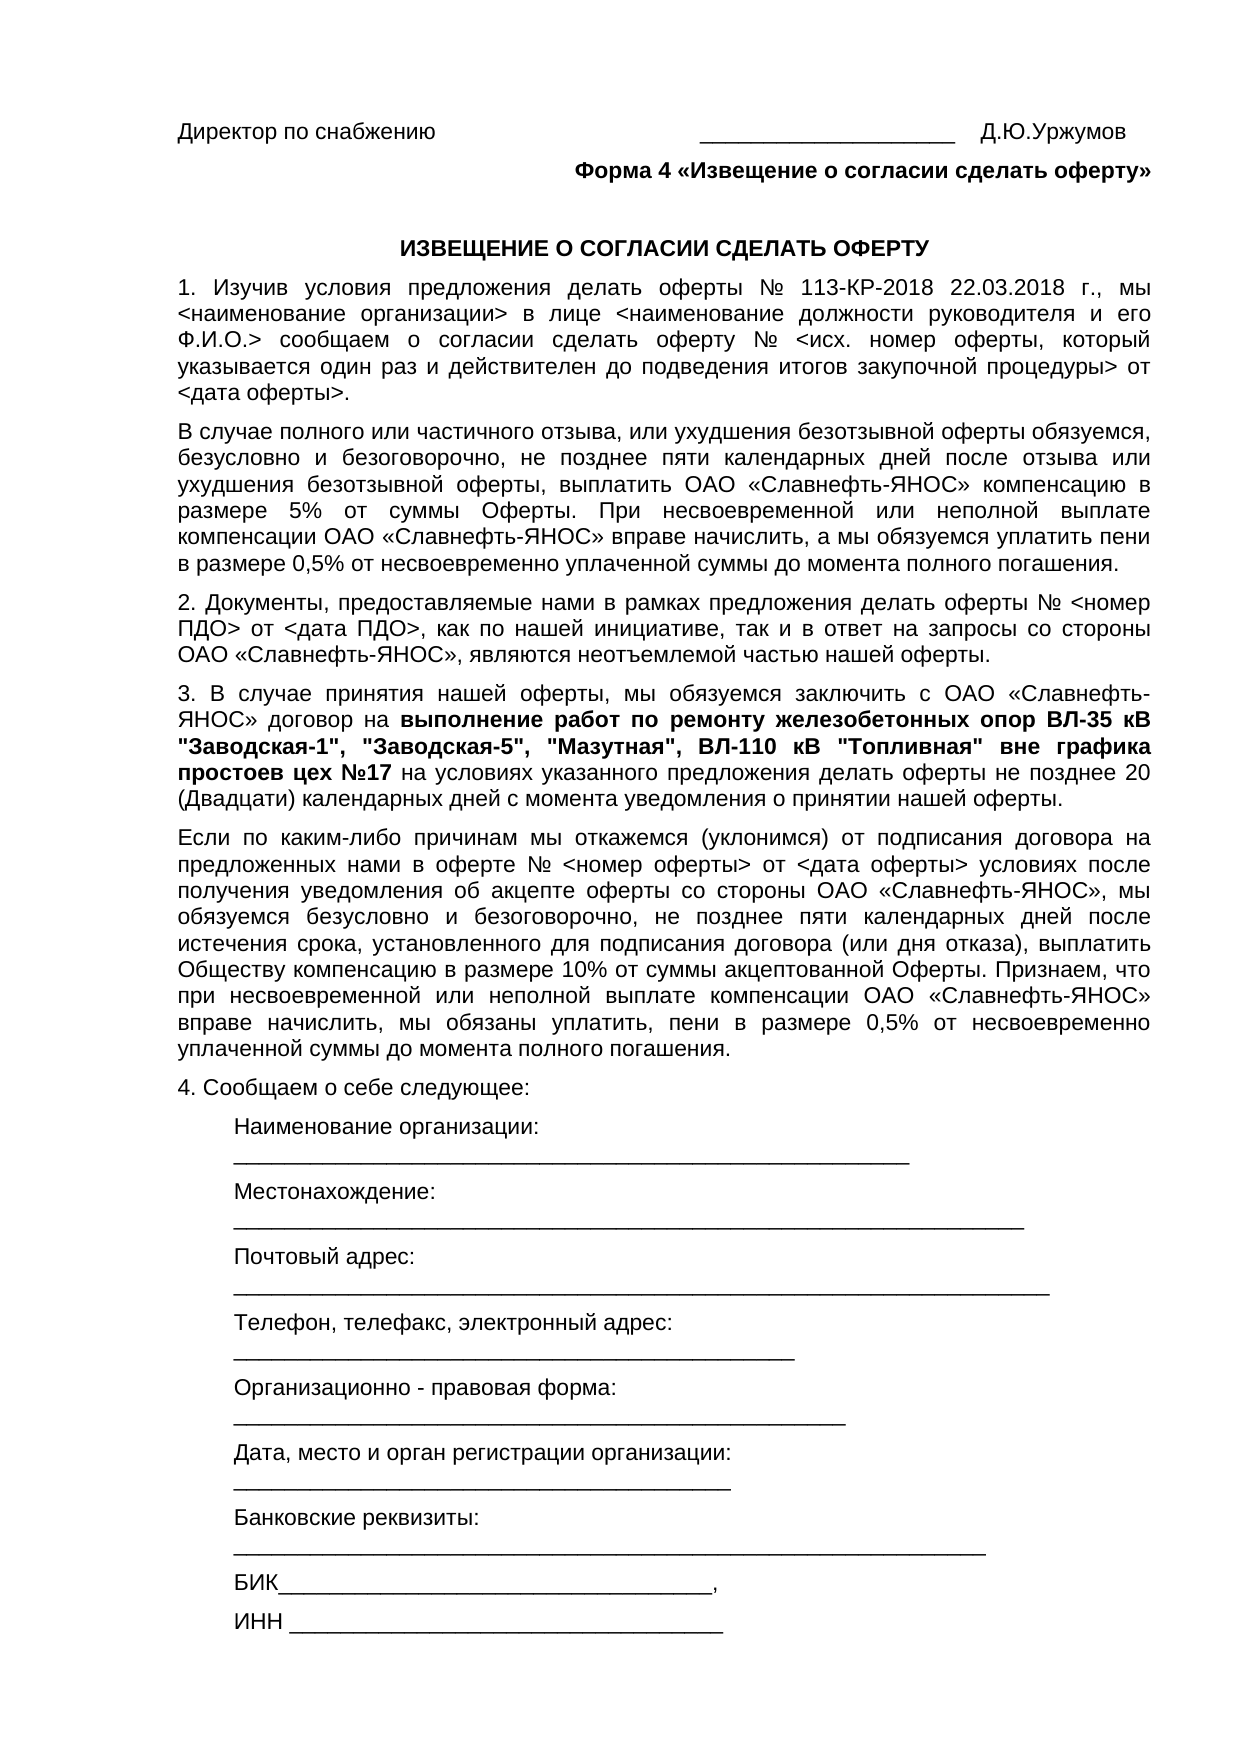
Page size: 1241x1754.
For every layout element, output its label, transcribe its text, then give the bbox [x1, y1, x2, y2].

text Почтовый адрес: ________________________________________________________________ [233, 1243, 1152, 1296]
text 2. Документы, предоставляемые нами в рамках предложения делать оферты № <номер ПДО> от <дата ПДО>, как по нашей инициативе, так и в ответ на запросы со стороны ОАО «Славнефть-ЯНОС», являются неотъемлемой частью нашей оферты. [177, 588, 1152, 667]
text Директор по снабжению ____________________ Д.Ю.Уржумов [177, 118, 1240, 144]
text БИК__________________________________, [233, 1569, 1152, 1596]
text 1. Изучив условия предложения делать оферты № 113-КР-2018 22.03.2018 г., мы <наименование организации> в лице <наименование должности руководителя и его Ф.И.О.> сообщаем о согласии сделать оферту № <исх. номер оферты, который указывается один раз и действителен до подведения итогов закупочной процедуры> от <дата оферты>. [177, 273, 1152, 405]
text 4. Сообщаем о себе следующее: [177, 1074, 1152, 1100]
text Форма 4 «Извещение о согласии сделать оферту» [177, 144, 1152, 183]
text Дата, место и орган регистрации организации: _______________________________________ [233, 1439, 1152, 1492]
text Банковские реквизиты: ___________________________________________________________ [233, 1504, 1152, 1557]
text Местонахождение: ______________________________________________________________ [233, 1178, 1152, 1231]
text ИНН __________________________________ [233, 1608, 1152, 1634]
text Наименование организации: _____________________________________________________ [233, 1113, 1152, 1166]
text ИЗВЕЩЕНИЕ О СОГЛАСИИ СДЕЛАТЬ ОФЕРТУ [177, 235, 1152, 261]
text Телефон, телефакс, электронный адрес: ____________________________________________ [233, 1308, 1152, 1361]
text В случае полного или частичного отзыва, или ухудшения безотзывной оферты обязуемся, безусловно и безоговорочно, не позднее пяти календарных дней после отзыва или ухудшения безотзывной оферты, выплатить ОАО «Славнефть-ЯНОС» компенсацию в размере 5% от суммы Оферты. При несвоевременной или неполной выплате компенсации ОАО «Славнефть-ЯНОС» вправе начислить, а мы обязуемся уплатить пени в размере 0,5% от несвоевременно уплаченной суммы до момента полного погашения. [177, 418, 1152, 576]
text Если по каким-либо причинам мы откажемся (уклонимся) от подписания договора на предложенных нами в оферте № <номер оферты> от <дата оферты> условиях после получения уведомления об акцепте оферты со стороны ОАО «Славнефть-ЯНОС», мы обязуемся безусловно и безоговорочно, не позднее пяти календарных дней после истечения срока, установленного для подписания договора (или дня отказа), выплатить Обществу компенсацию в размере 10% от суммы акцептованной Оферты. Признаем, что при несвоевременной или неполной выплате компенсации ОАО «Славнефть-ЯНОС» вправе начислить, мы обязаны уплатить, пени в размере 0,5% от несвоевременно уплаченной суммы до момента полного погашения. [177, 824, 1152, 1061]
text Организационно - правовая форма: ________________________________________________ [233, 1374, 1152, 1426]
text 3. В случае принятия нашей оферты, мы обязуемся заключить с ОАО «Славнефть-ЯНОС» договор на выполнение работ по ремонту железобетонных опор ВЛ-35 кВ "Заводская-1", "Заводская-5", "Мазутная", ВЛ-110 кВ "Топливная" вне графика простоев цех №17 на условиях указанного предложения делать оферты не позднее 20 (Двадцати) календарных дней с момента уведомления о принятии нашей оферты. [177, 680, 1152, 812]
